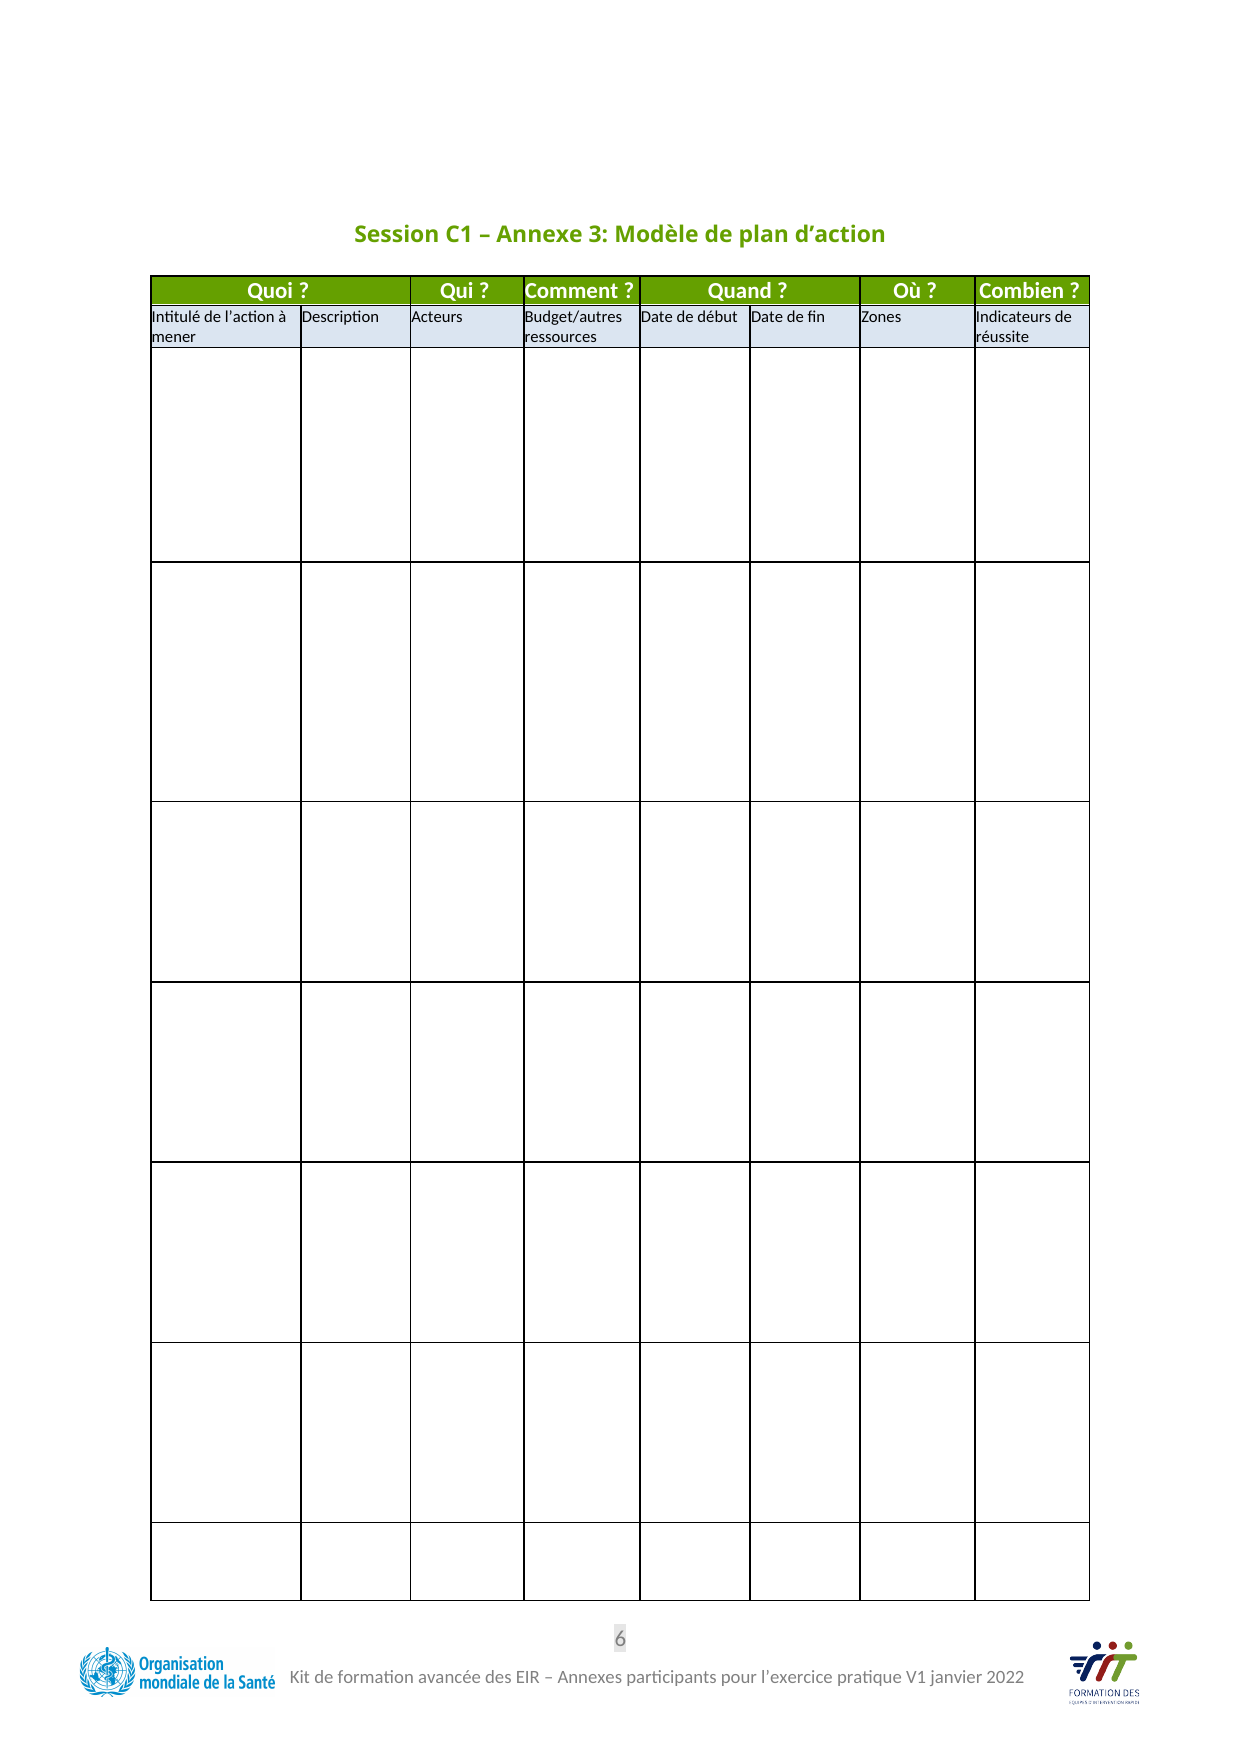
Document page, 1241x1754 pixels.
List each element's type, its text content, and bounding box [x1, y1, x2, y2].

table_cell [861, 563, 974, 801]
picture [79, 1647, 275, 1697]
table_cell [641, 983, 749, 1161]
table_cell [152, 563, 300, 801]
table_cell [411, 802, 523, 981]
table_cell Acteurs [411, 306, 523, 347]
table_cell [302, 563, 410, 801]
table_header Qui ? [411, 277, 523, 304]
table_cell [751, 348, 859, 561]
table_cell Intitulé de l’action à mener [152, 306, 300, 347]
table_cell [641, 563, 749, 801]
table_cell [976, 1523, 1089, 1600]
table_cell [411, 1163, 523, 1341]
table_cell [861, 1163, 974, 1341]
table_cell [751, 563, 859, 801]
table_cell Date de fin [751, 306, 859, 347]
table_cell [751, 1523, 859, 1600]
table_cell Date de début [641, 306, 749, 347]
table_cell [302, 1343, 410, 1522]
picture [1069, 1641, 1140, 1705]
table_cell [152, 1523, 300, 1600]
table_cell [525, 563, 639, 801]
table_cell [302, 1523, 410, 1600]
table_cell [152, 1163, 300, 1341]
table_cell [641, 1163, 749, 1341]
table_cell [861, 1523, 974, 1600]
table_cell [302, 802, 410, 981]
table_cell [411, 348, 523, 561]
table_cell [152, 983, 300, 1161]
table_cell Indicateurs de réussite [976, 306, 1089, 347]
text Session C1 – Annexe 3: Modèle de plan d’action [150, 218, 1090, 249]
table_header Quoi ? [152, 277, 410, 304]
table_cell [525, 348, 639, 561]
table_cell [525, 1523, 639, 1600]
table_cell [525, 1343, 639, 1522]
table_cell [976, 563, 1089, 801]
table_cell [751, 1343, 859, 1522]
table_cell [525, 983, 639, 1161]
table_cell [525, 802, 639, 981]
table_cell [411, 563, 523, 801]
table_cell [861, 802, 974, 981]
table_cell [861, 1343, 974, 1522]
table_cell [641, 802, 749, 981]
table_cell [411, 983, 523, 1161]
table_cell [641, 348, 749, 561]
table_cell [751, 983, 859, 1161]
table_header Comment ? [525, 277, 639, 304]
table_cell [411, 1343, 523, 1522]
table_cell [525, 1163, 639, 1341]
table_cell [302, 348, 410, 561]
table_cell [976, 1343, 1089, 1522]
table_cell [641, 1343, 749, 1522]
table_cell Budget/autres ressources [525, 306, 639, 347]
table_cell [152, 348, 300, 561]
table_cell [976, 1163, 1089, 1341]
table_cell [976, 802, 1089, 981]
table_header Quand ? [641, 277, 859, 304]
table_header Combien ? [976, 277, 1089, 304]
table_cell [976, 983, 1089, 1161]
table_cell [976, 348, 1089, 561]
table_cell [302, 1163, 410, 1341]
table_cell Description [302, 306, 410, 347]
table_cell [751, 1163, 859, 1341]
table_cell Zones [861, 306, 974, 347]
table_cell [861, 983, 974, 1161]
table_cell [152, 802, 300, 981]
table_cell [302, 983, 410, 1161]
table_header Où ? [861, 277, 974, 304]
table_cell [751, 802, 859, 981]
table_cell [861, 348, 974, 561]
table_cell [152, 1343, 300, 1522]
table_cell [411, 1523, 523, 1600]
table_cell [641, 1523, 749, 1600]
